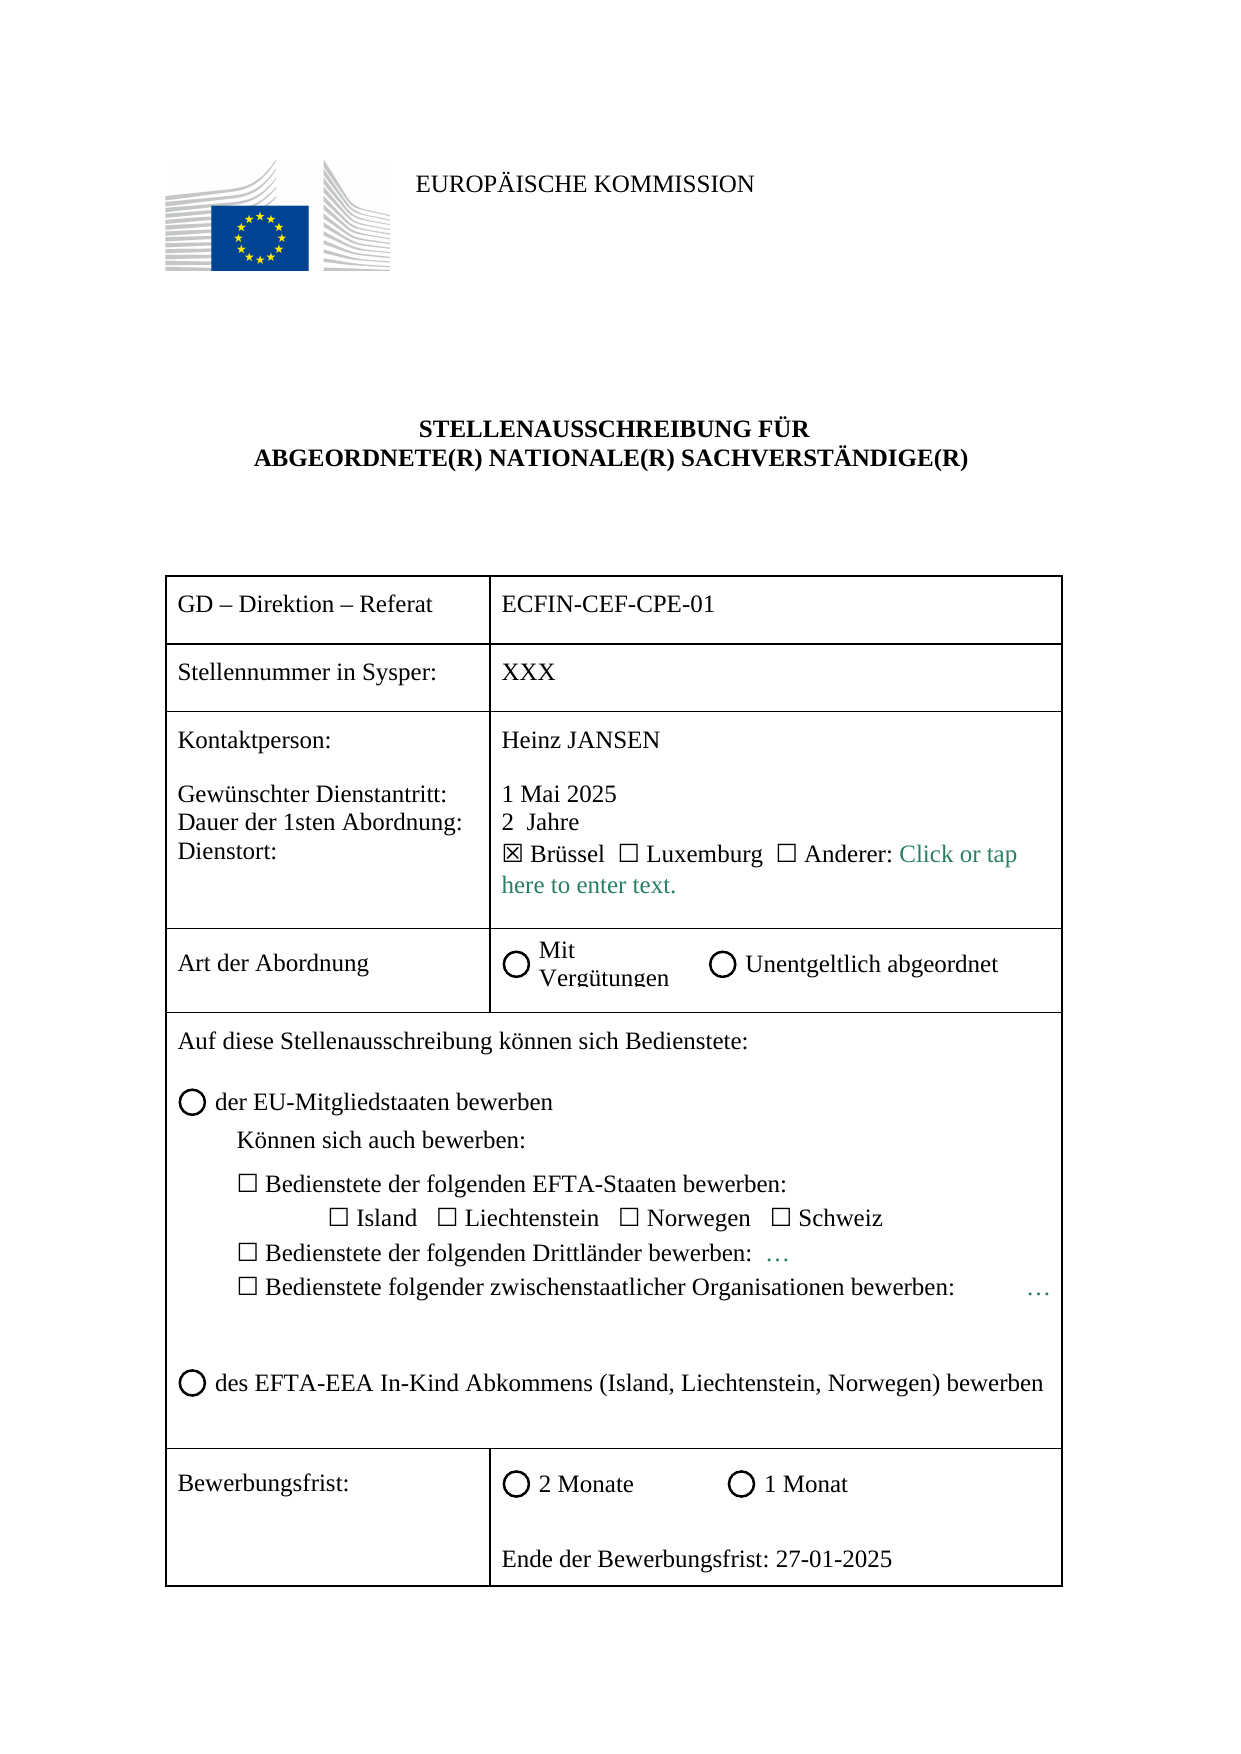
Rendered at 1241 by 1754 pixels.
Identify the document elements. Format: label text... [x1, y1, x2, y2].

table_cell Stellennummer in Sysper: [167, 645, 489, 711]
table_cell [491, 929, 1061, 1012]
table_cell Ende der Bewerbungsfrist: [491, 1449, 1061, 1585]
table_cell Bewerbungsfrist: [167, 1449, 489, 1585]
table_cell 1 Mai Jahre Brüssel Luxemburg Anderer: [491, 712, 1061, 928]
table_header GD – Direktion – Referat [167, 577, 489, 643]
picture [165, 160, 391, 271]
table_cell Kontaktperson: Gewünschter Dienstantritt: Dauer der 1sten Abordnung: Dienstort: [167, 712, 489, 928]
table_cell Art der Abordnung [167, 929, 489, 1012]
table_cell Auf diese Stellenausschreibung können sich Bedienstete: Können sich auch bewerben: Bedienstete der folgenden EFTA-Staaten bewerben: Island Liechtenstein Norwegen Schweiz Bedienstete der folgenden Drittländer bewerben: Bedienstete folgender zwischenstaatlicher Organisationen bewerben: [167, 1013, 1061, 1447]
